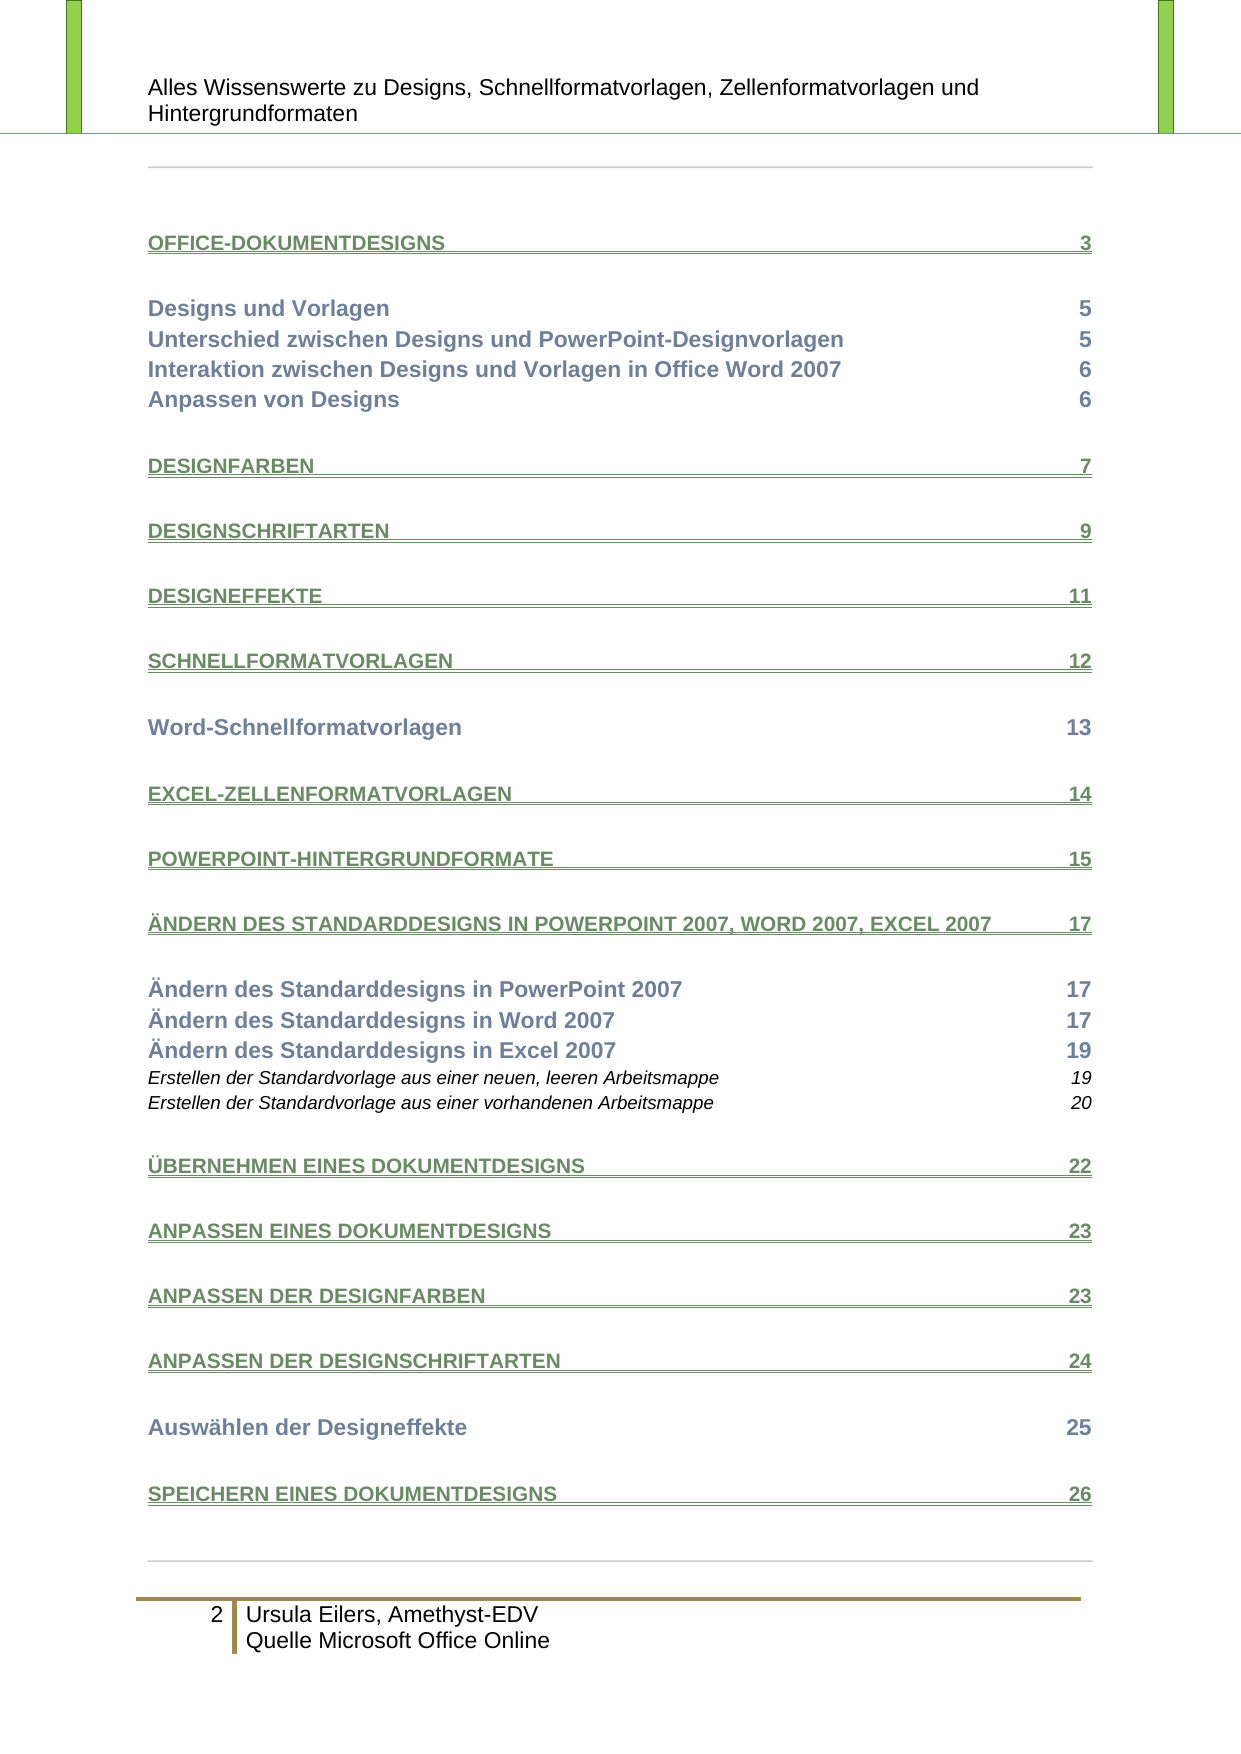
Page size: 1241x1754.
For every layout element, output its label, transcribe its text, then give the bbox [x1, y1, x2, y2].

text Anpassen der Designschriftarten 24 [148, 1349, 1093, 1373]
text Designs und Vorlagen 5 [148, 295, 1093, 322]
text Erstellen der Standardvorlage aus einer neuen, leeren Arbeitsmappe 19 [148, 1067, 1093, 1088]
text Designfarben 7 [148, 454, 1093, 478]
text Unterschied zwischen Designs und PowerPoint-Designvorlagen 5 [148, 326, 1093, 352]
text Erstellen der Standardvorlage aus einer vorhandenen Arbeitsmappe 20 [148, 1092, 1093, 1113]
text Auswählen der Designeffekte 25 [148, 1414, 1093, 1440]
text Excel-Zellenformatvorlagen 14 [148, 781, 1093, 805]
text Anpassen von Designs 6 [148, 386, 1093, 412]
text Schnellformatvorlagen 12 [148, 649, 1093, 673]
text Interaktion zwischen Designs und Vorlagen in Office Word 2007 6 [148, 356, 1093, 382]
text Anpassen der Designfarben 23 [148, 1284, 1093, 1308]
text Designschriftarten 9 [148, 519, 1093, 543]
text Office-Dokumentdesigns 3 [148, 230, 1093, 254]
text Ändern des Standarddesigns in Word 2007 17 [148, 1007, 1093, 1033]
text PowerPoint-Hintergrundformate 15 [148, 846, 1093, 870]
text Ändern des Standarddesigns in Excel 2007 19 [148, 1037, 1093, 1063]
text Anpassen eines Dokumentdesigns 23 [148, 1219, 1093, 1243]
text Speichern eines Dokumentdesigns 26 [148, 1482, 1093, 1506]
text Ändern des Standarddesigns in PowerPoint 2007, Word 2007, Excel 2007 17 [148, 911, 1093, 935]
text Word-Schnellformatvorlagen 13 [148, 714, 1093, 740]
text Übernehmen eines Dokumentdesigns 22 [148, 1154, 1093, 1178]
text Designeffekte 11 [148, 584, 1093, 608]
text Ändern des Standarddesigns in PowerPoint 2007 17 [148, 976, 1093, 1003]
